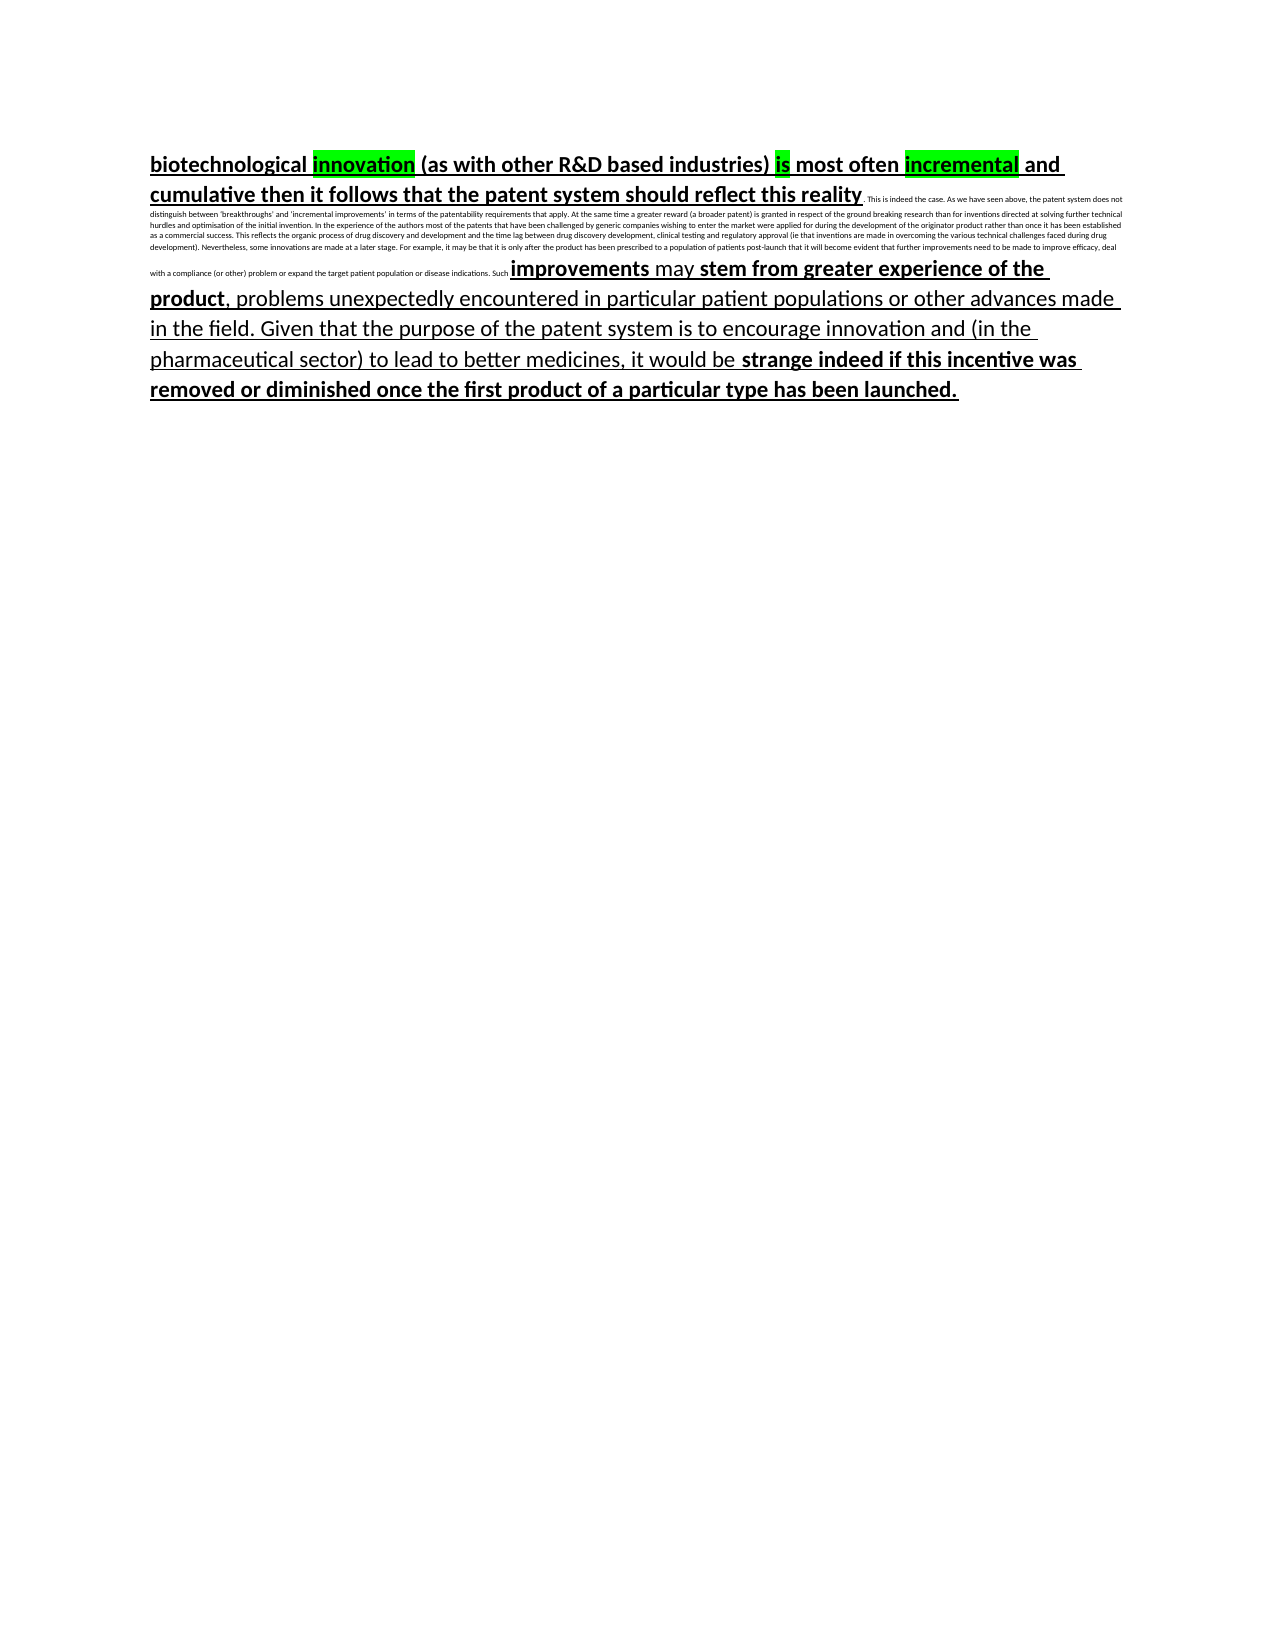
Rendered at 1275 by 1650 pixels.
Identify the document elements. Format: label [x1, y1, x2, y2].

text [150, 150, 1125, 403]
